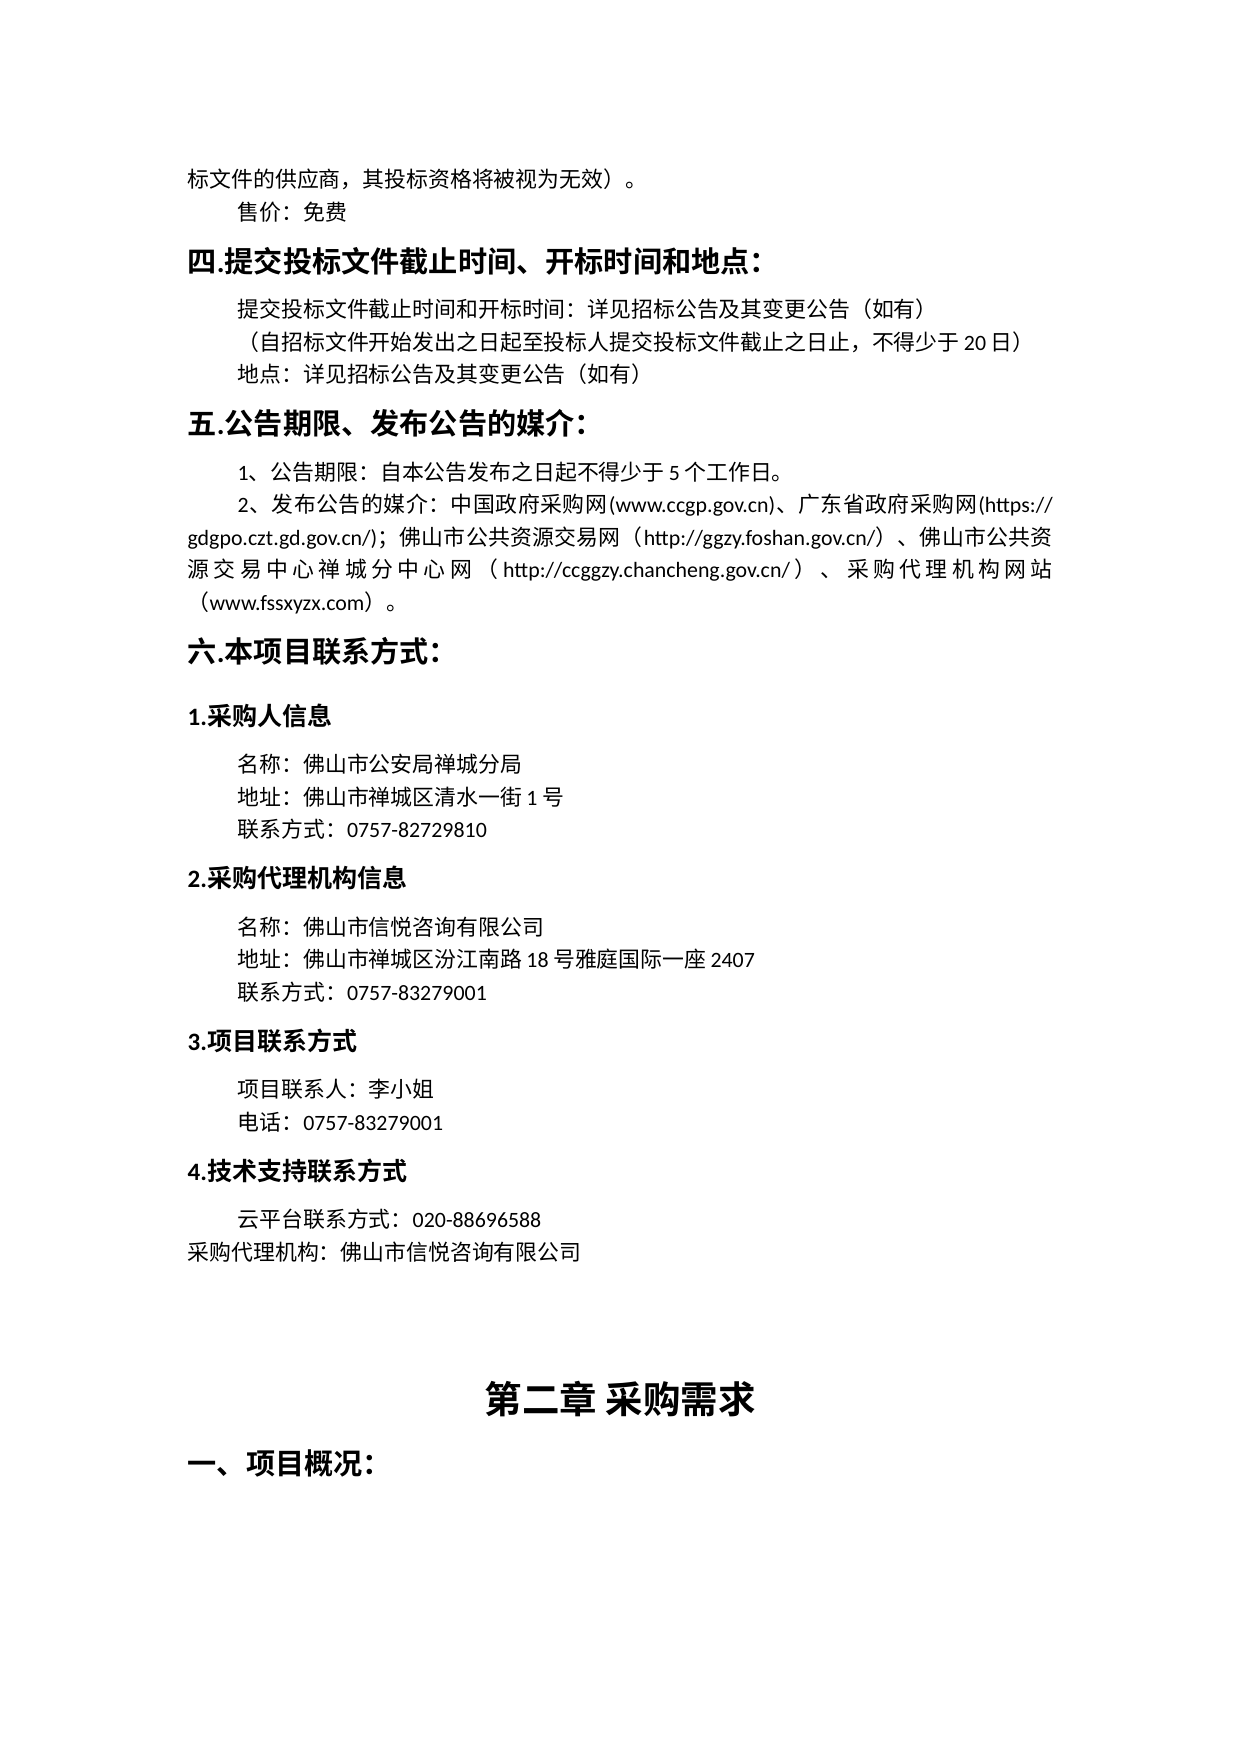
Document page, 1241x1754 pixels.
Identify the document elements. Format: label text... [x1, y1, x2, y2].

text 1、公告期限：自本公告发布之日起不得少于5个工作日。 [187, 454, 1053, 487]
text 一、项目概况： [187, 1429, 1053, 1494]
text 1.采购人信息 [187, 682, 1053, 747]
text 电话：0757-83279001 [187, 1104, 1053, 1137]
text 4.技术支持联系方式 [187, 1137, 1053, 1202]
text 地点：详见招标公告及其变更公告（如有） [187, 357, 1053, 389]
text 2.采购代理机构信息 [187, 844, 1053, 909]
text 云平台联系方式：020-88696588 [187, 1202, 1053, 1234]
text 五.公告期限、发布公告的媒介： [187, 389, 1053, 454]
text 四.提交投标文件截止时间、开标时间和地点： [187, 227, 1053, 292]
text 地址：佛山市禅城区清水一街1号 [187, 779, 1053, 812]
text 联系方式：0757-82729810 [187, 812, 1053, 844]
text （自招标文件开始发出之日起至投标人提交投标文件截止之日止，不得少于20日） [187, 324, 1053, 357]
text 联系方式：0757-83279001 [187, 974, 1053, 1007]
text 第二章 采购需求 [187, 1364, 1053, 1429]
text 地址：佛山市禅城区汾江南路18号雅庭国际一座2407 [187, 942, 1053, 974]
text 提交投标文件截止时间和开标时间：详见招标公告及其变更公告（如有） [187, 292, 1053, 324]
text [187, 162, 1053, 194]
text 采购代理机构：佛山市信悦咨询有限公司 [187, 1234, 1053, 1267]
text 3.项目联系方式 [187, 1007, 1053, 1072]
text 名称：佛山市公安局禅城分局 [187, 747, 1053, 779]
text 售价：免费 [187, 194, 1053, 227]
text 2、发布公告的媒介：中国政府采购网(www.ccgp.gov.cn)、广东省政府采购网(https://gdgpo.czt.gd.gov.cn/)；佛山市公共资源交易网（http://ggzy.foshan.gov.cn/）、佛山市公共资源交易中心禅城分中心网（http://ccggzy.chancheng.gov.cn/）、采购代理机构网站（www.fssxyzx.com）。 [187, 487, 1053, 617]
text 项目联系人：李小姐 [187, 1072, 1053, 1104]
text 名称：佛山市信悦咨询有限公司 [187, 909, 1053, 942]
text 六.本项目联系方式： [187, 617, 1053, 682]
